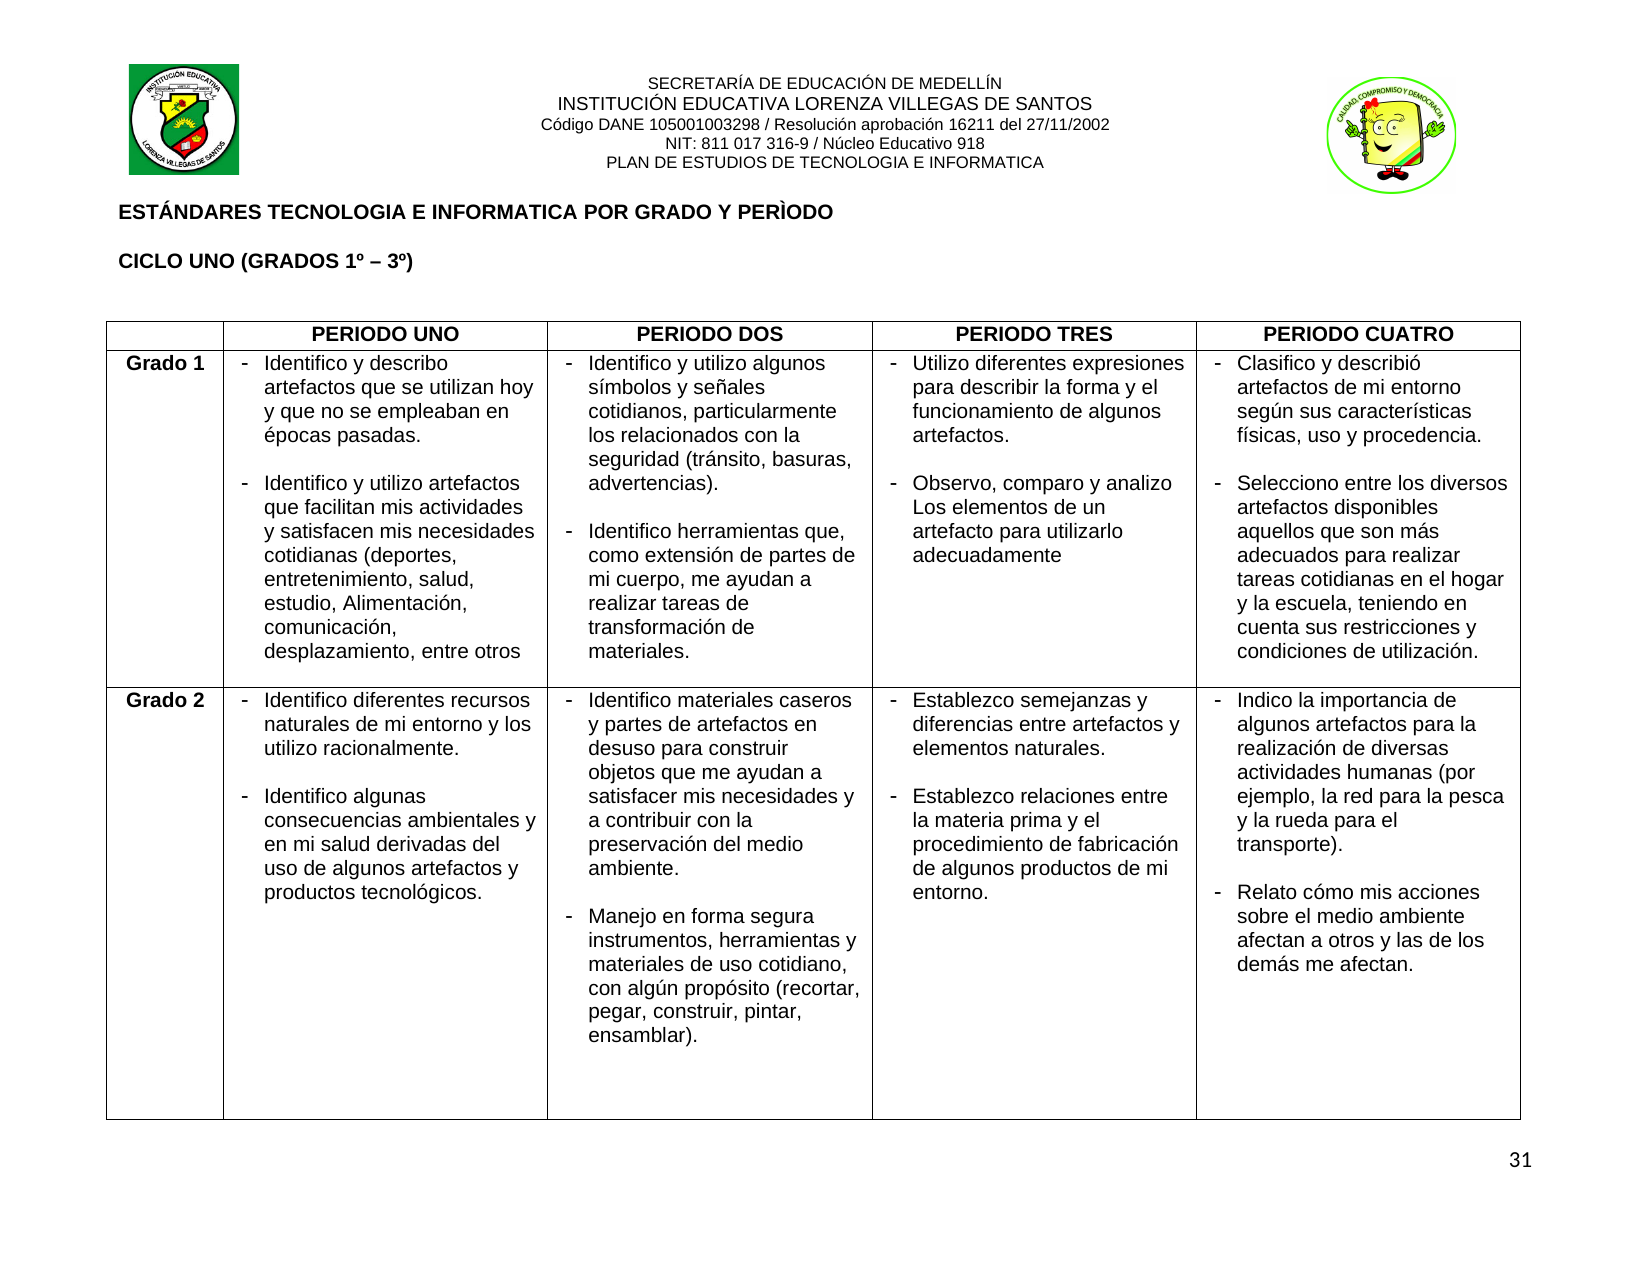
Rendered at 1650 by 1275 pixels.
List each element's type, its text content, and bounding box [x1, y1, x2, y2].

table_header PERIODO CUATRO [1197, 322, 1520, 350]
table_header PERIODO DOS [548, 322, 872, 350]
text CICLO UNO (GRADOS 1º – 3º) [118, 248, 1532, 272]
table_cell Grado 2 [107, 688, 223, 1119]
table_cell Identifico diferentes recursos naturales de mi entorno y los utilizo racionalmente. Identifico algunas consecuencias ambientales y en mi salud derivadas del uso de algunos artefactos y productos tecnológicos. [224, 688, 547, 1119]
table_cell Identifico materiales caseros y partes de artefactos en desuso para construir objetos que me ayudan a satisfacer mis necesidades y a contribuir con la preservación del medio ambiente. Manejo en forma segura instrumentos, herramientas y materiales de uso cotidiano, con algún propósito (recortar, pegar, construir, pintar, ensamblar). [548, 688, 872, 1119]
table_header PERIODO TRES [873, 322, 1196, 350]
table_cell Clasifico y describió artefactos de mi entorno según sus características físicas, uso y procedencia. Selecciono entre los diversos artefactos disponibles aquellos que son más adecuados para realizar tareas cotidianas en el hogar y la escuela, teniendo en cuenta sus restricciones y condiciones de utilización. [1197, 351, 1520, 687]
table_cell Identifico y describo artefactos que se utilizan hoy y que no se empleaban en épocas pasadas. Identifico y utilizo artefactos que facilitan mis actividades y satisfacen mis necesidades cotidianas (deportes, entretenimiento, salud, estudio, Alimentación, comunicación, desplazamiento, entre otros [224, 351, 547, 687]
picture [1326, 77, 1457, 194]
table_cell Identifico y utilizo algunos símbolos y señales cotidianos, particularmente los relacionados con la seguridad (tránsito, basuras, advertencias). Identifico herramientas que, como extensión de partes de mi cuerpo, me ayudan a realizar tareas de transformación de materiales. [548, 351, 872, 687]
picture [128, 64, 240, 175]
table_cell Establezco semejanzas y diferencias entre artefactos y elementos naturales. Establezco relaciones entre la materia prima y el procedimiento de fabricación de algunos productos de mi entorno. [873, 688, 1196, 1119]
table_cell Utilizo diferentes expresiones para describir la forma y el funcionamiento de algunos artefactos. Observo, comparo y analizo Los elementos de un artefacto para utilizarlo adecuadamente [873, 351, 1196, 687]
table_header PERIODO UNO [224, 322, 547, 350]
text ESTÁNDARES TECNOLOGIA E INFORMATICA POR GRADO Y PERÌODO [118, 200, 1532, 224]
table_cell Grado 1 [107, 351, 223, 687]
table_cell Indico la importancia de algunos artefactos para la realización de diversas actividades humanas (por ejemplo, la red para la pesca y la rueda para el transporte). Relato cómo mis acciones sobre el medio ambiente afectan a otros y las de los demás me afectan. [1197, 688, 1520, 1119]
table_header [107, 322, 223, 350]
